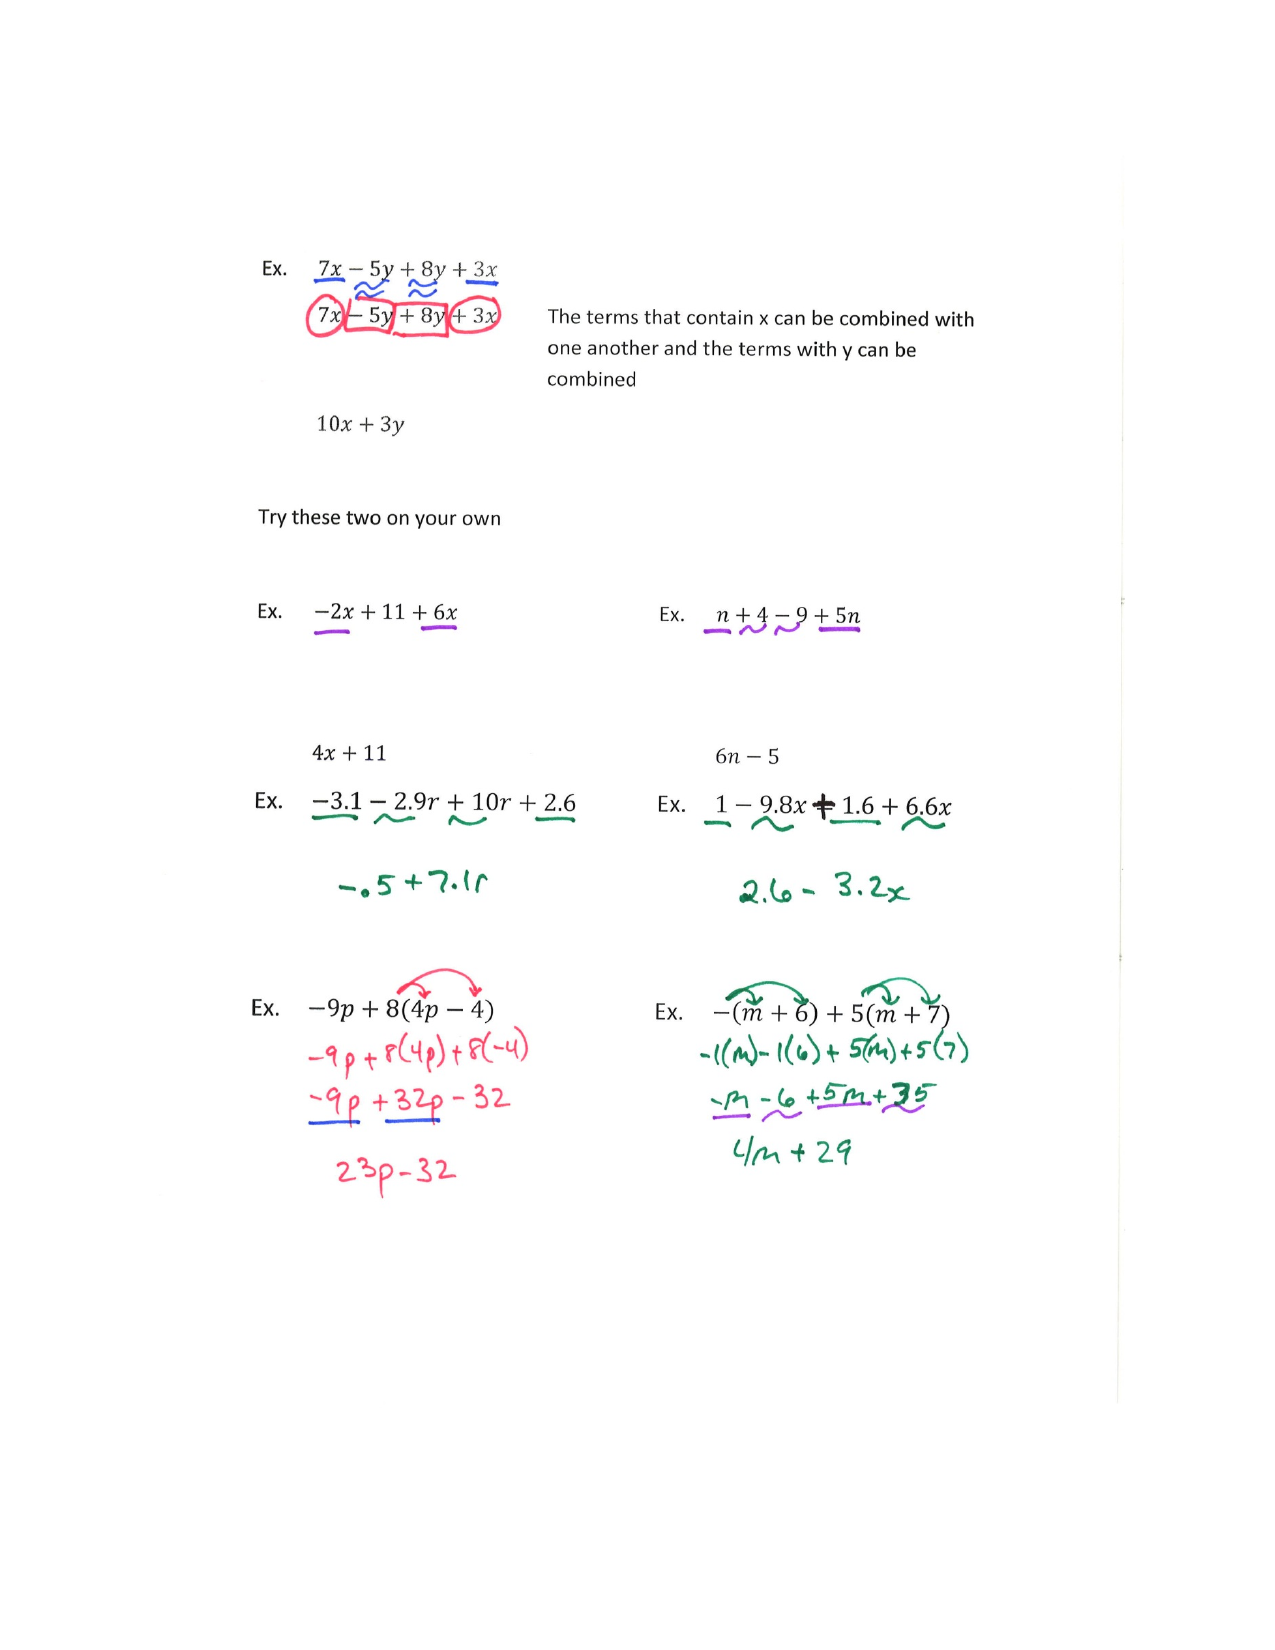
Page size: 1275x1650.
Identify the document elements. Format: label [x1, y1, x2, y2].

picture [150, 150, 1125, 1412]
